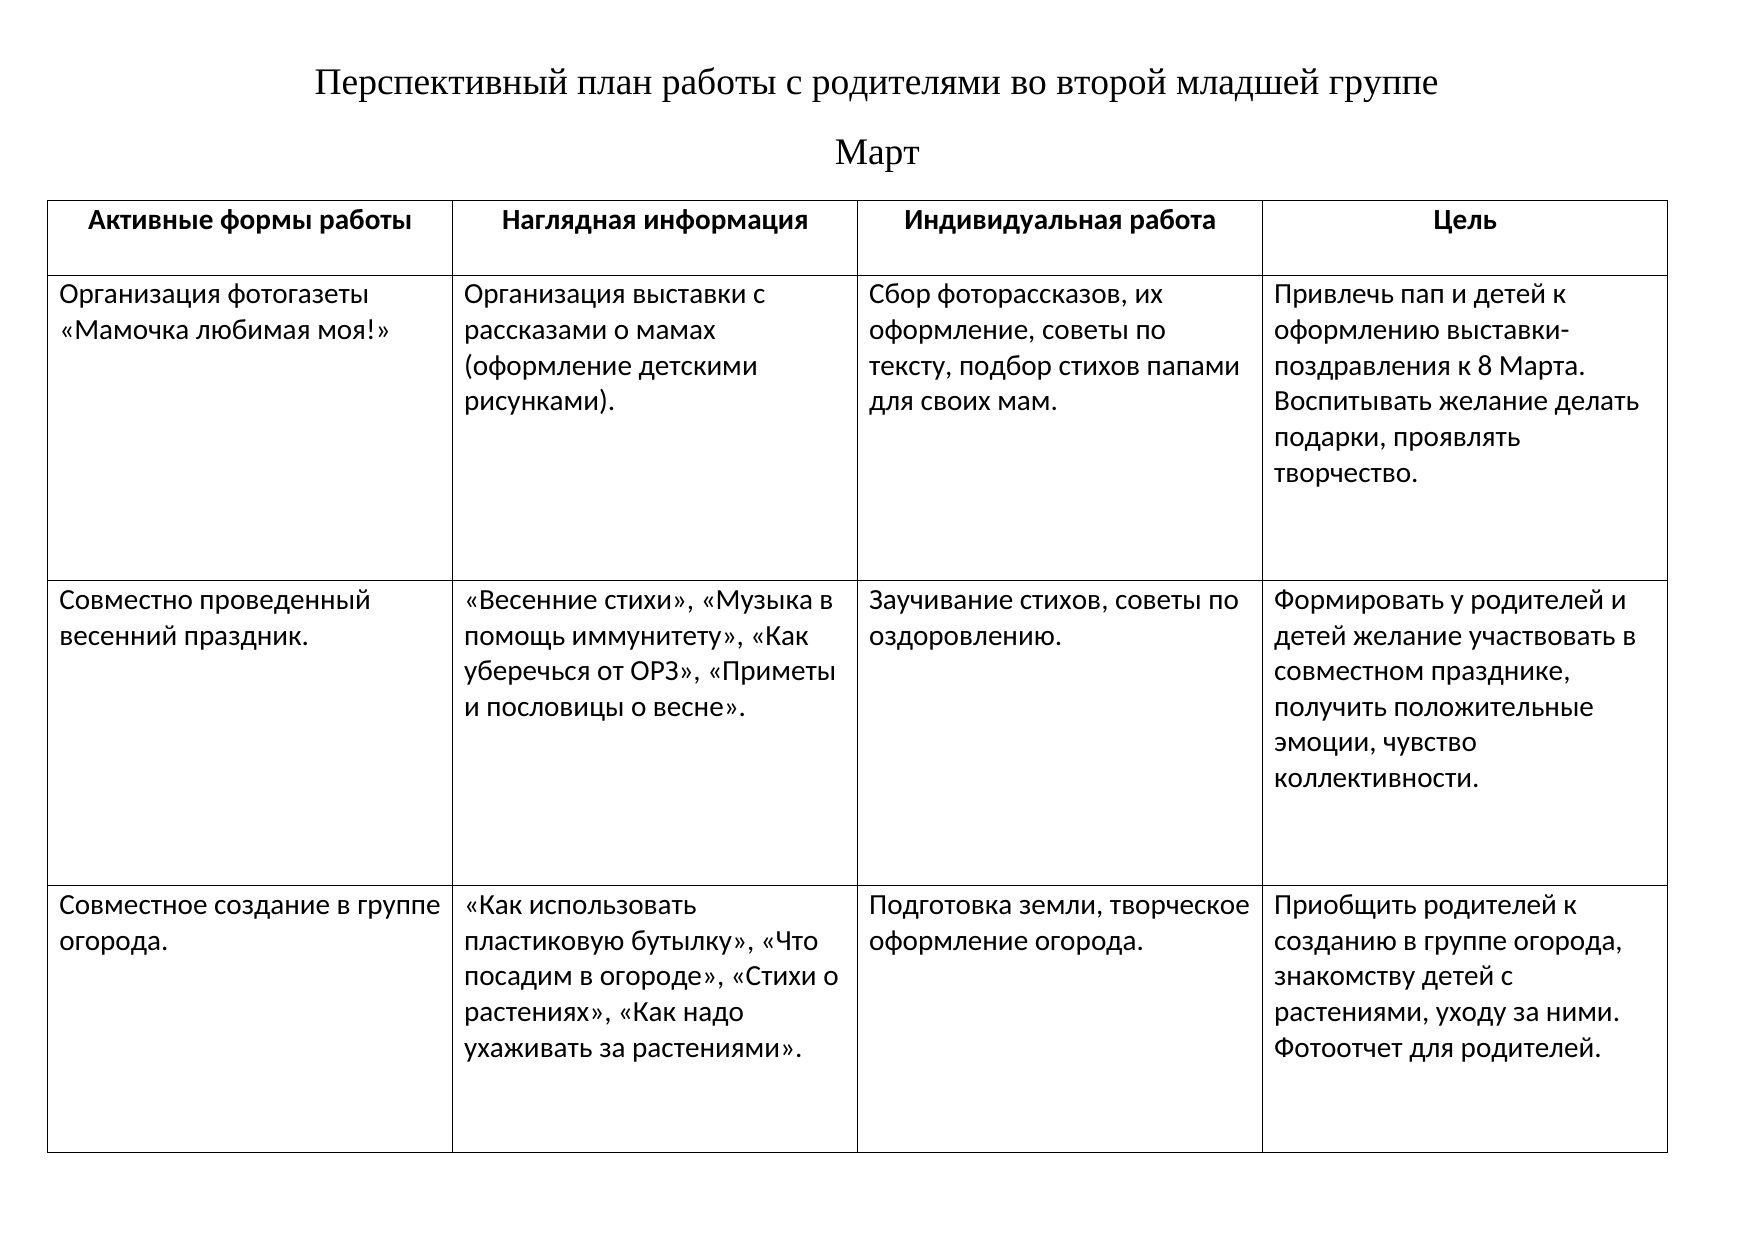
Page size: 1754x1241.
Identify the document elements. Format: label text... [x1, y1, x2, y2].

table_cell Совместно проведенный весенний праздник. [48, 581, 452, 885]
table_cell Подготовка земли, творческое оформление огорода. [858, 886, 1262, 1152]
table_header Активные формы работы [48, 201, 452, 274]
table_cell Организация выставки с рассказами о мамах (оформление детскими рисунками). [453, 276, 857, 580]
table_cell Формировать у родителей и детей желание участвовать в совместном празднике, получить положительные эмоции, чувство коллективности. [1263, 581, 1667, 885]
table_cell Организация фотогазеты «Мамочка любимая моя!» [48, 276, 452, 580]
table_cell Сбор фоторассказов, их оформление, советы по тексту, подбор стихов папами для своих мам. [858, 276, 1262, 580]
table_header Цель [1263, 201, 1667, 274]
table_header Наглядная информация [453, 201, 857, 274]
table_cell «Как использовать пластиковую бутылку», «Что посадим в огороде», «Стихи о растениях», «Как надо ухаживать за растениями». [453, 886, 857, 1152]
table_cell «Весенние стихи», «Музыка в помощь иммунитету», «Как уберечься от ОРЗ», «Приметы и пословицы о весне». [453, 581, 857, 885]
table_cell Заучивание стихов, советы по оздоровлению. [858, 581, 1262, 885]
table_cell Приобщить родителей к созданию в группе огорода, знакомству детей с растениями, уходу за ними. Фотоотчет для родителей. [1263, 886, 1667, 1152]
table_cell Совместное создание в группе огорода. [48, 886, 452, 1152]
text Март [59, 129, 1695, 173]
text Перспективный план работы с родителями во второй младшей группе [59, 59, 1695, 102]
table_header Индивидуальная работа [858, 201, 1262, 274]
table_cell Привлечь пап и детей к оформлению выставки-поздравления к 8 Марта. Воспитывать желание делать подарки, проявлять творчество. [1263, 276, 1667, 580]
